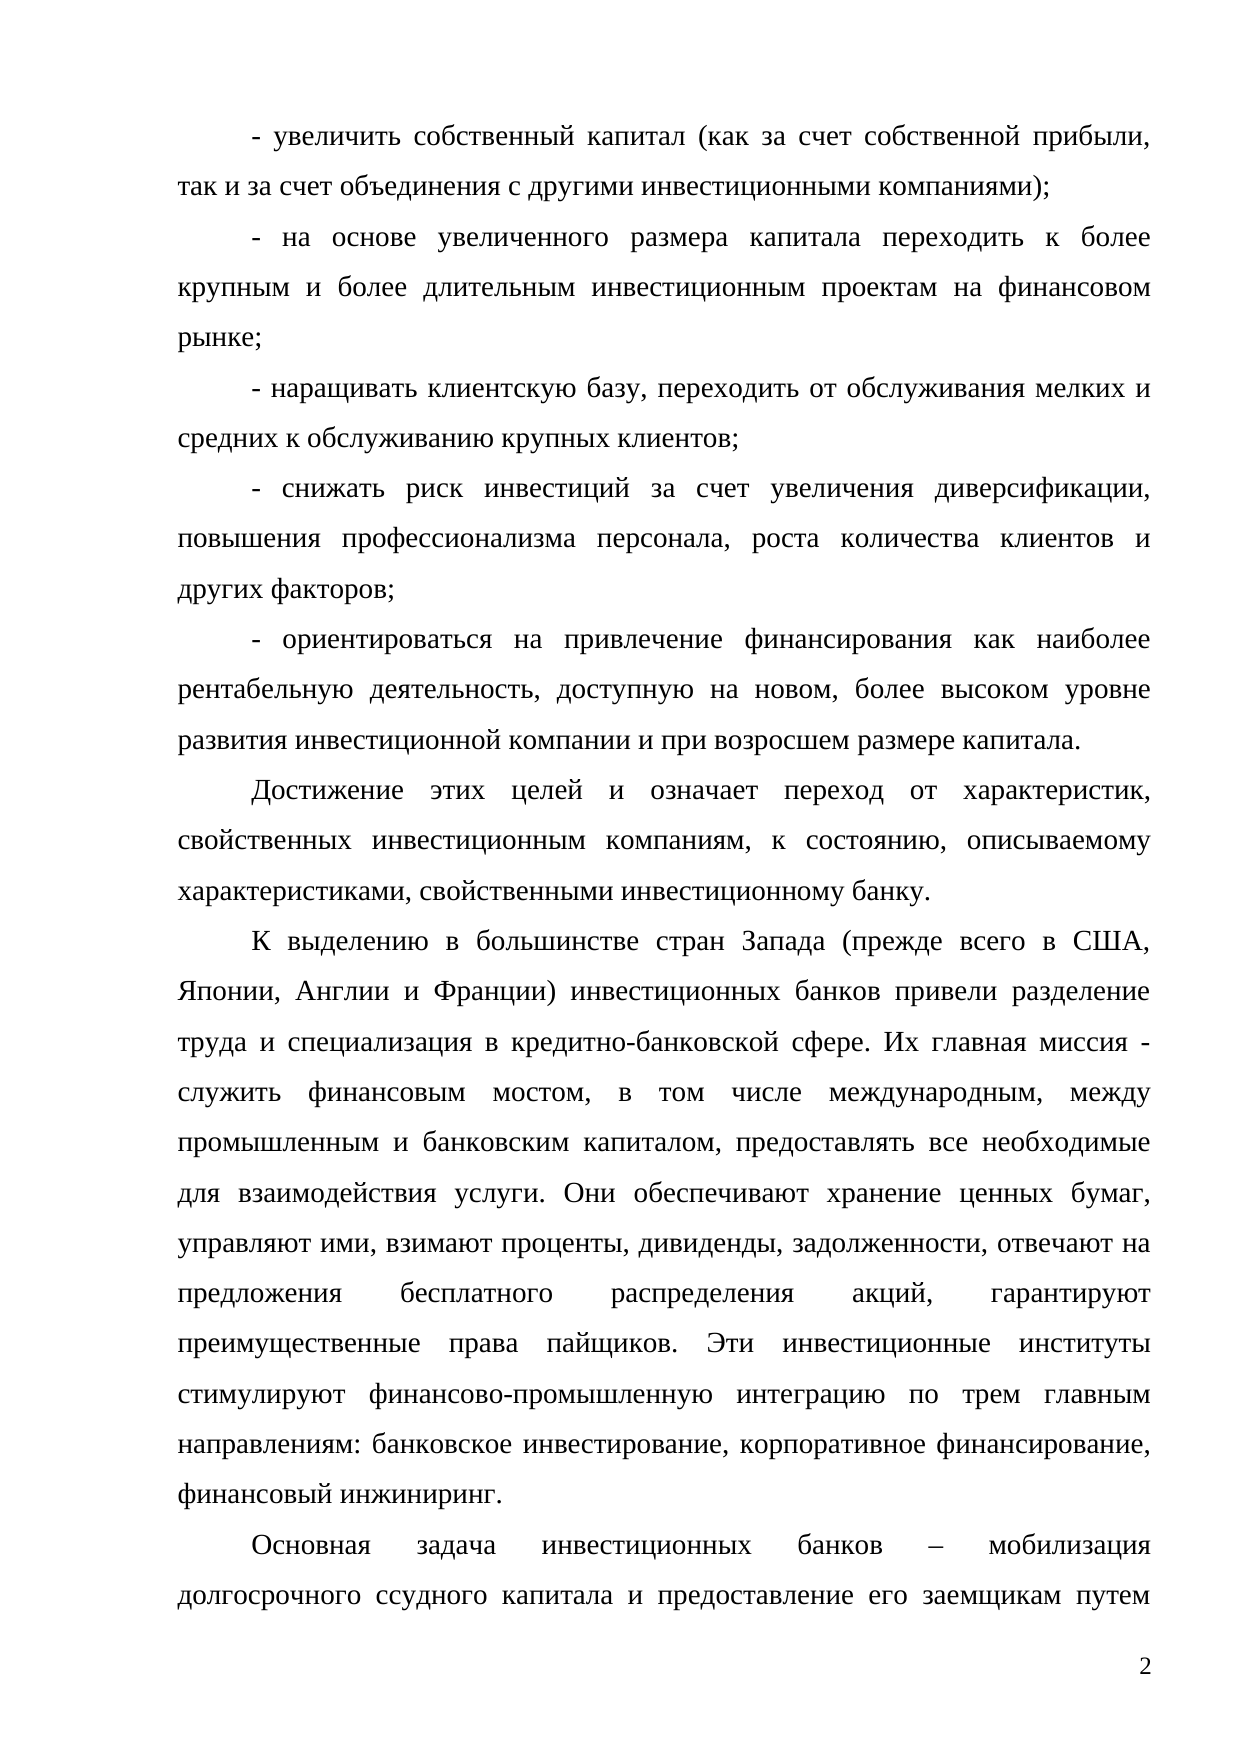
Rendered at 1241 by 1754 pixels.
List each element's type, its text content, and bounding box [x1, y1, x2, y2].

text К выделению в большинстве стран Запада (прежде всего в США, Японии, Англии и Франции) инвестиционных банков привели разделение труда и специализация в кредитно-банковской сфере. Их главная миссия - служить финансовым мостом, в том числе международным, между промышленным и банковским капиталом, предоставлять все необходимые для взаимодействия услуги. Они обеспечивают хранение ценных бумаг, управляют ими, взимают проценты, дивиденды, задолженности, отвечают на предложения бесплатного распределения акций, гарантируют преимущественные права пайщиков. Эти инвестиционные институты стимулируют финансово-промышленную интеграцию по трем главным направлениям: банковское инвестирование, корпоративное финансирование, финансовый инжиниринг. [177, 923, 1152, 1510]
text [177, 1527, 1152, 1611]
text - снижать риск инвестиций за счет увеличения диверсификации, повышения профессионализма персонала, роста количества клиентов и других факторов; [177, 470, 1152, 604]
text - на основе увеличенного размера капитала переходить к более крупным и более длительным инвестиционным проектам на финансовом рынке; [177, 219, 1152, 353]
text Достижение этих целей и означает переход от характеристик, свойственных инвестиционным компаниям, к состоянию, описываемому характеристиками, свойственными инвестиционному банку. [177, 772, 1152, 906]
text - ориентироваться на привлечение финансирования как наиболее рентабельную деятельность, доступную на новом, более высоком уровне развития инвестиционной компании и при возросшем размере капитала. [177, 621, 1152, 755]
text - наращивать клиентскую базу, переходить от обслуживания мелких и средних к обслуживанию крупных клиентов; [177, 370, 1152, 453]
text - увеличить собственный капитал (как за счет собственной прибыли, так и за счет объединения с другими инвестиционными компаниями); [177, 118, 1152, 202]
